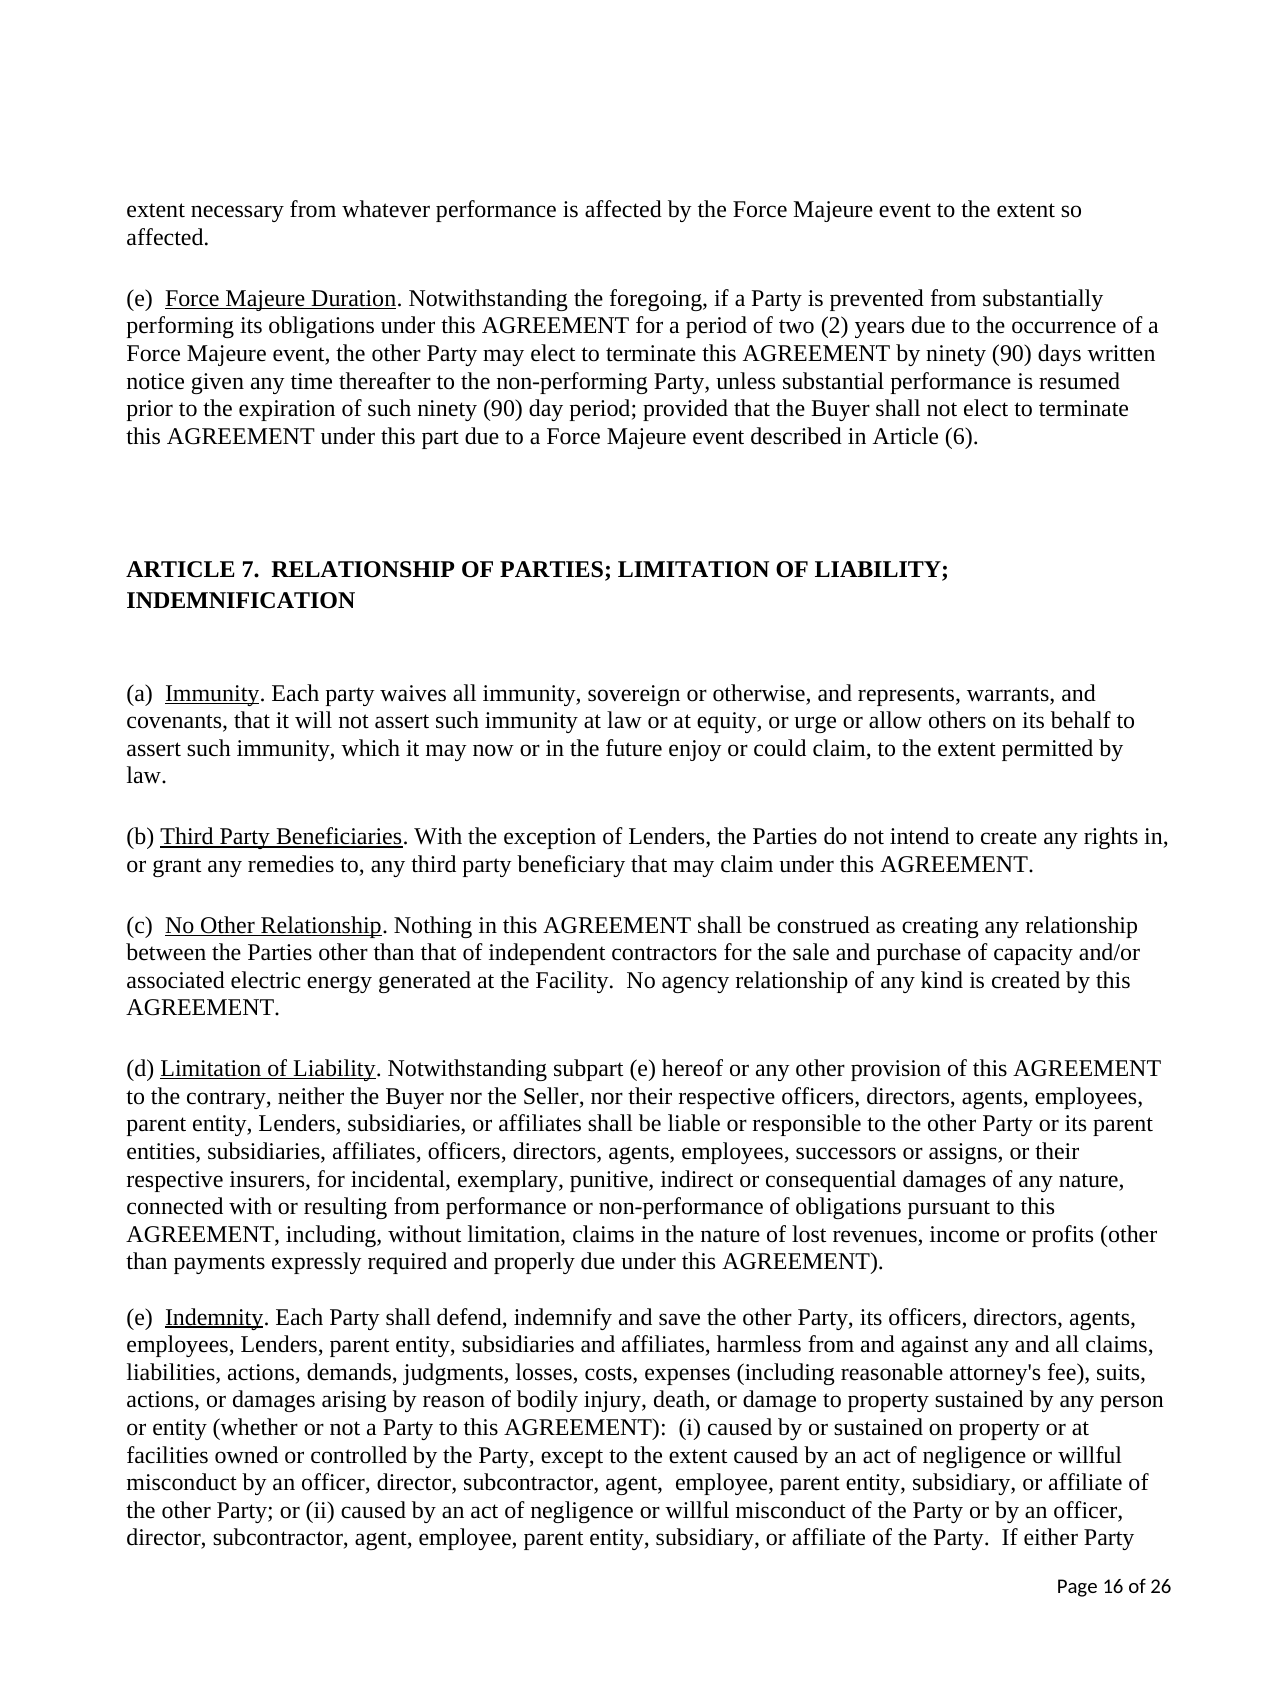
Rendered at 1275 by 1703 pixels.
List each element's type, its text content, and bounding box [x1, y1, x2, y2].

subtitle ARTICLE 7. RELATIONSHIP OF PARTIES; LIMITATION OF LIABILITY; INDEMNIFICATION [126, 555, 1171, 614]
text (d) Limitation of Liability. Notwithstanding subpart (e) hereof or any other provision of this AGREEMENT to the contrary, neither the Buyer nor the Seller, nor their respective officers, directors, agents, employees, parent entity, Lenders, subsidiaries, or affiliates shall be liable or responsible to the other Party or its parent entities, subsidiaries, affiliates, officers, directors, agents, employees, successors or assigns, or their respective insurers, for incidental, exemplary, punitive, indirect or consequential damages of any nature, connected with or resulting from performance or non-performance of obligations pursuant to this AGREEMENT, including, without limitation, claims in the nature of lost revenues, income or profits (other than payments expressly required and properly due under this AGREEMENT). [126, 1054, 1171, 1275]
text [126, 1303, 1171, 1551]
text (c) No Other Relationship. Nothing in this AGREEMENT shall be construed as creating any relationship between the Parties other than that of independent contractors for the sale and purchase of capacity and/or associated electric energy generated at the Facility. No agency relationship of any kind is created by this AGREEMENT. [126, 911, 1171, 1021]
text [126, 196, 1171, 251]
text (e) Force Majeure Duration. Notwithstanding the foregoing, if a Party is prevented from substantially performing its obligations under this AGREEMENT for a period of two (2) years due to the occurrence of a Force Majeure event, the other Party may elect to terminate this AGREEMENT by ninety (90) days written notice given any time thereafter to the non-performing Party, unless substantial performance is resumed prior to the expiration of such ninety (90) day period; provided that the Buyer shall not elect to terminate this AGREEMENT under this part due to a Force Majeure event described in Article (6). [126, 284, 1171, 449]
text (a) Immunity. Each party waives all immunity, sovereign or otherwise, and represents, warrants, and covenants, that it will not assert such immunity at law or at equity, or urge or allow others on its behalf to assert such immunity, which it may now or in the future enjoy or could claim, to the extent permitted by law. [126, 679, 1171, 789]
text (b) Third Party Beneficiaries. With the exception of Lenders, the Parties do not intend to create any rights in, or grant any remedies to, any third party beneficiary that may claim under this AGREEMENT. [126, 822, 1171, 877]
